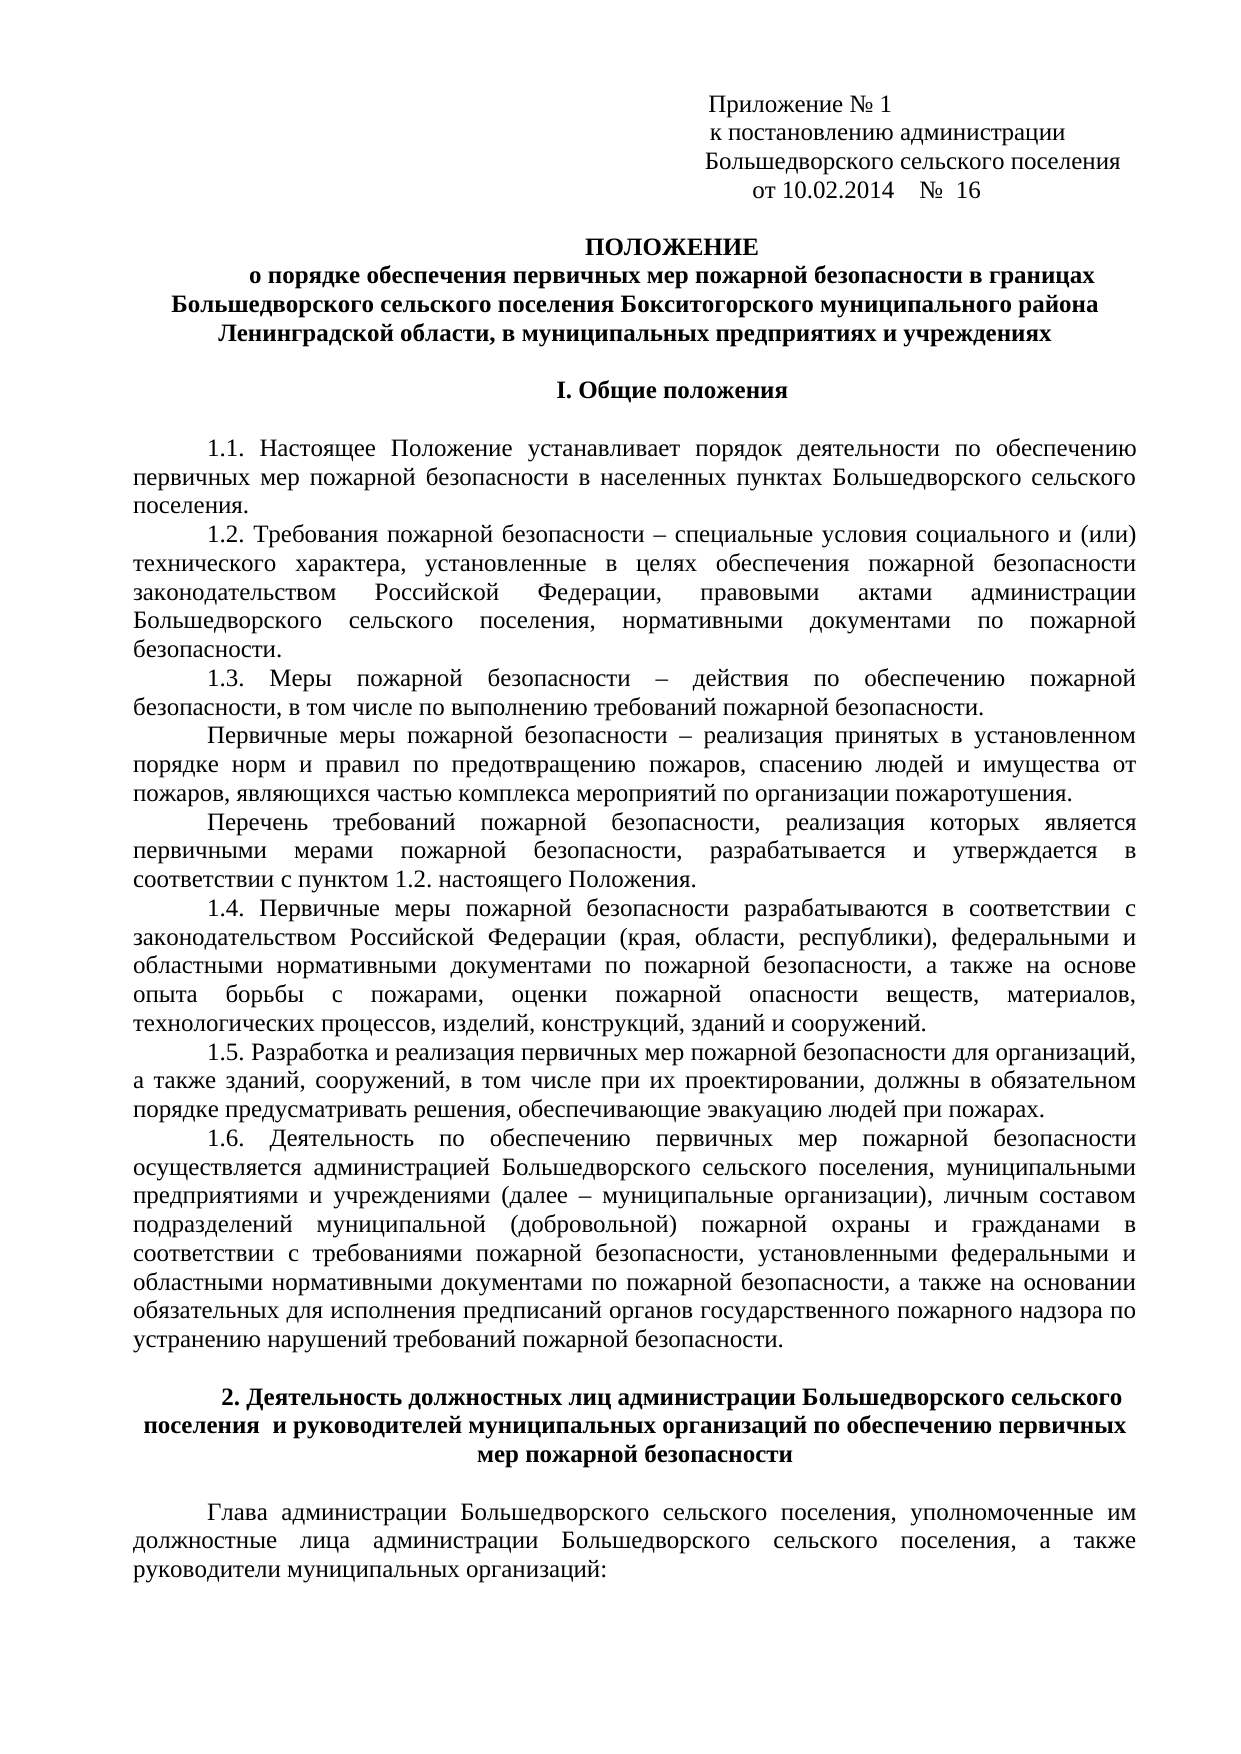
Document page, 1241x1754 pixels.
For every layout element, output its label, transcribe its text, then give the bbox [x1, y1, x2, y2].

text 1.2. Требования пожарной безопасности – специальные условия социального и (или) технического характера, установленные в целях обеспечения пожарной безопасности законодательством Российской Федерации, правовыми актами администрации Большедворского сельского поселения, нормативными документами по пожарной безопасности. [133, 519, 1137, 663]
text Первичные меры пожарной безопасности – реализация принятых в установленном порядке норм и правил по предотвращению пожаров, спасению людей и имущества от пожаров, являющихся частью комплекса мероприятий по организации пожаротушения. [133, 720, 1137, 807]
text Большедворского сельского поселения от 10.02.2014 № 16 [133, 146, 1137, 232]
text 2. Деятельность должностных лиц администрации Большедворского сельского поселения и руководителей муниципальных организаций по обеспечению первичных мер пожарной безопасности [133, 1382, 1137, 1468]
text к постановлению администрации [133, 117, 1137, 146]
text ПОЛОЖЕНИЕ [133, 232, 1137, 260]
text 1.5. Разработка и реализация первичных мер пожарной безопасности для организаций, а также зданий, сооружений, в том числе при их проектировании, должны в обязательном порядке предусматривать решения, обеспечивающие эвакуацию людей при пожарах. [133, 1037, 1137, 1123]
text Глава администрации Большедворского сельского поселения, уполномоченные им должностные лица администрации Большедворского сельского поселения, а также руководители муниципальных организаций: [133, 1497, 1137, 1583]
text Перечень требований пожарной безопасности, реализация которых является первичными мерами пожарной безопасности, разрабатывается и утверждается в соответствии с пунктом 1.2. настоящего Положения. [133, 807, 1137, 893]
text 1.4. Первичные меры пожарной безопасности разрабатываются в соответствии с законодательством Российской Федерации (края, области, республики), федеральными и областными нормативными документами по пожарной безопасности, а также на основе опыта борьбы с пожарами, оценки пожарной опасности веществ, материалов, технологических процессов, изделий, конструкций, зданий и сооружений. [133, 893, 1137, 1037]
text I. Общие положения [133, 375, 1137, 404]
text Приложение № 1 [133, 89, 1137, 117]
text 1.1. Настоящее Положение устанавливает порядок деятельности по обеспечению первичных мер пожарной безопасности в населенных пунктах Большедворского сельского поселения. [133, 433, 1137, 519]
text 1.3. Меры пожарной безопасности – действия по обеспечению пожарной безопасности, в том числе по выполнению требований пожарной безопасности. [133, 663, 1137, 720]
text о порядке обеспечения первичных мер пожарной безопасности в границах Большедворского сельского поселения Бокситогорского муниципального района Ленинградской области, в муниципальных предприятиях и учреждениях [133, 260, 1137, 347]
text 1.6. Деятельность по обеспечению первичных мер пожарной безопасности осуществляется администрацией Большедворского сельского поселения, муниципальными предприятиями и учреждениями (далее – муниципальные организации), личным составом подразделений муниципальной (добровольной) пожарной охраны и гражданами в соответствии с требованиями пожарной безопасности, установленными федеральными и областными нормативными документами по пожарной безопасности, а также на основании обязательных для исполнения предписаний органов государственного пожарного надзора по устранению нарушений требований пожарной безопасности. [133, 1123, 1137, 1353]
